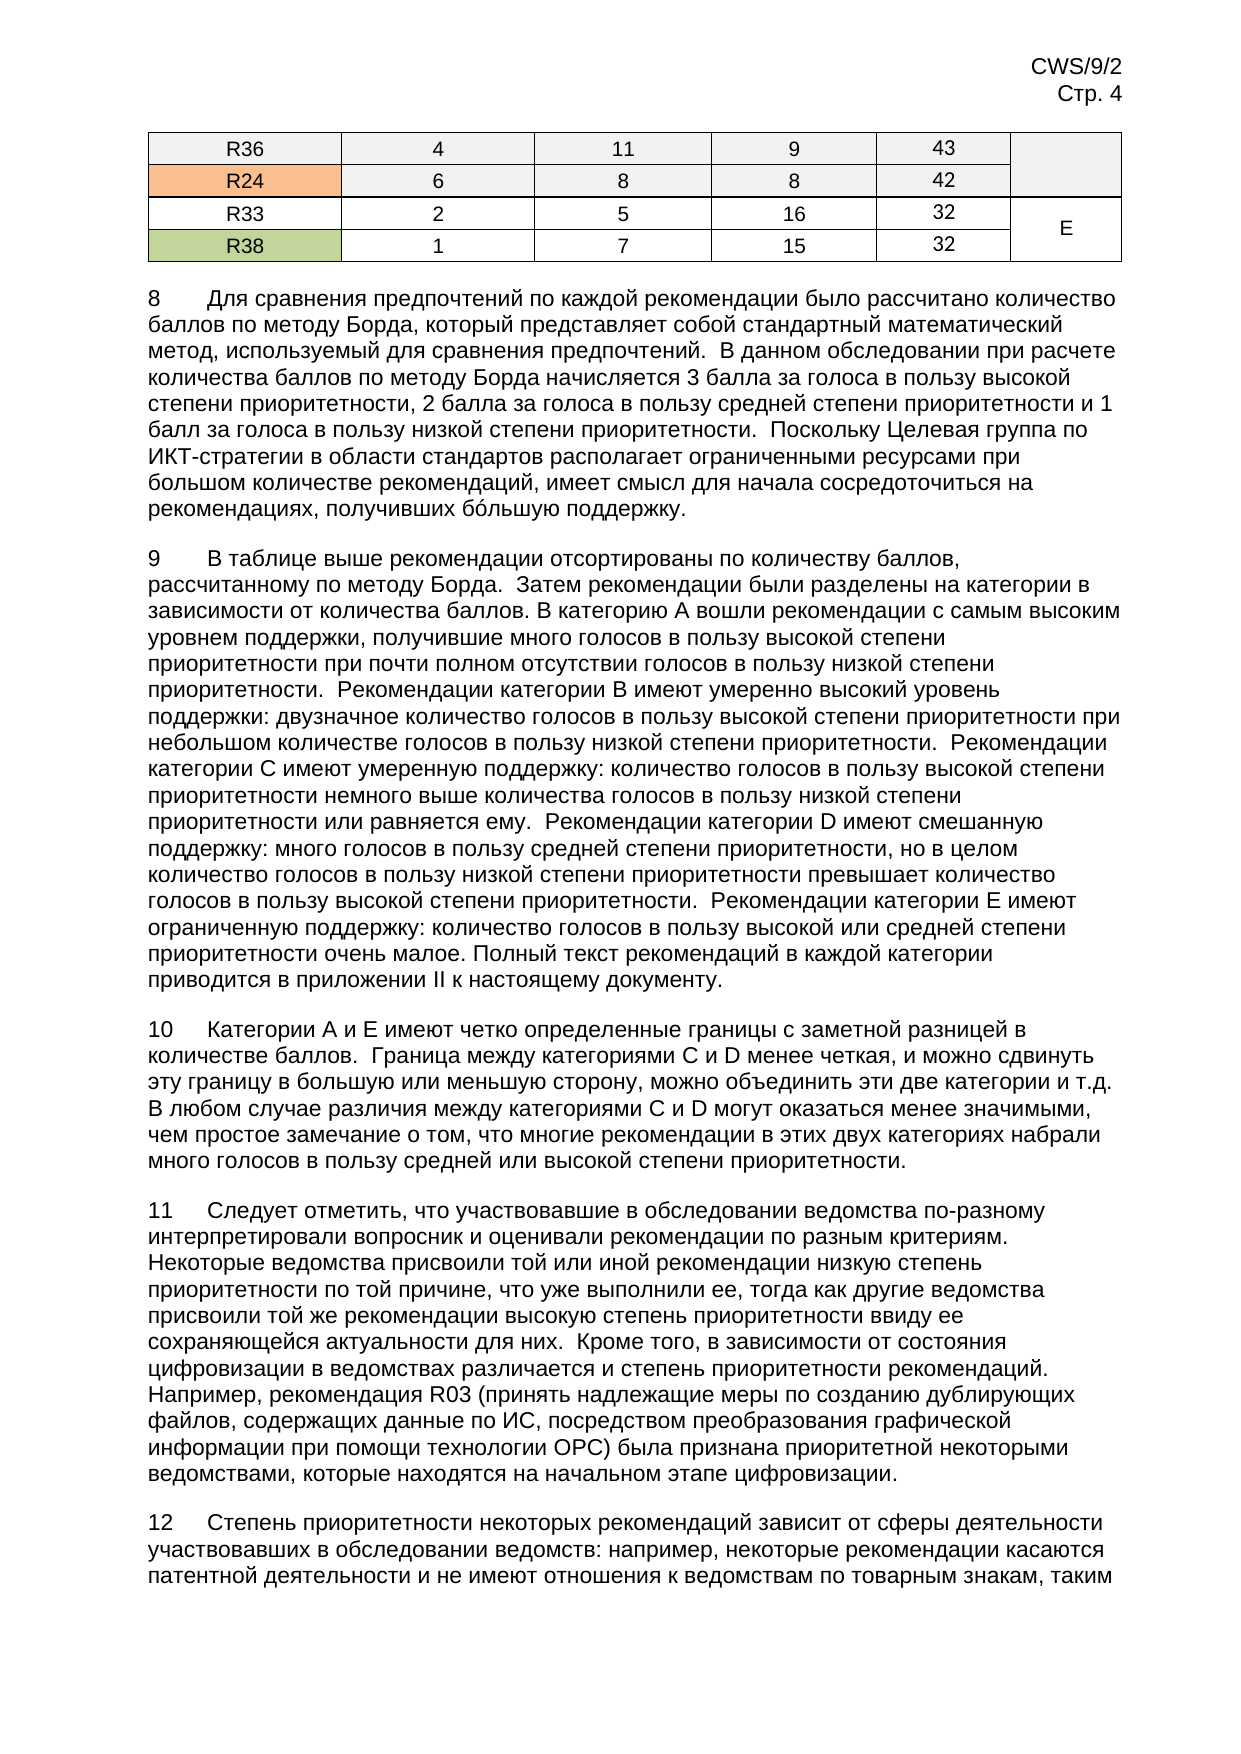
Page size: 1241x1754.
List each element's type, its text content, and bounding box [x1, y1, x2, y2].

table_cell 4 [342, 133, 534, 164]
table_cell R24 [149, 165, 341, 196]
table_cell 16 [712, 198, 876, 228]
table_cell 8 [712, 165, 876, 196]
table_cell 8 [535, 165, 711, 196]
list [148, 1509, 1122, 1588]
table_cell 9 [712, 133, 876, 164]
table_cell 32 [877, 198, 1010, 228]
table_cell 32 [877, 230, 1010, 261]
table_cell 42 [877, 165, 1010, 196]
list Для сравнения предпочтений по каждой рекомендации было рассчитано количество баллов по методу Борда, который представляет собой стандартный математический метод, используемый для сравнения предпочтений. В данном обследовании при расчете количества баллов по методу Борда начисляется 3 балла за голоса в пользу высокой степени приоритетности, 2 балла за голоса в пользу средней степени приоритетности и 1 балл за голоса в пользу низкой степени приоритетности. Поскольку Целевая группа по ИКТ-стратегии в области стандартов располагает ограниченными ресурсами при большом количестве рекомендаций, имеет смысл для начала сосредоточиться на рекомендациях, получивших бóльшую поддержку. [148, 284, 1122, 522]
table_cell R36 [149, 133, 341, 164]
table_cell 7 [535, 230, 711, 261]
table_cell R38 [149, 230, 341, 261]
table_cell 6 [342, 165, 534, 196]
list Категории A и E имеют четко определенные границы с заметной разницей в количестве баллов. Граница между категориями C и D менее четкая, и можно сдвинуть эту границу в большую или меньшую сторону, можно объединить эти две категории и т.д. В любом случае различия между категориями C и D могут оказаться менее значимыми, чем простое замечание о том, что многие рекомендации в этих двух категориях набрали много голосов в пользу средней или высокой степени приоритетности. [148, 1016, 1122, 1174]
table_cell 5 [535, 198, 711, 228]
table_cell 11 [535, 133, 711, 164]
list В таблице выше рекомендации отсортированы по количеству баллов, рассчитанному по методу Борда. Затем рекомендации были разделены на категории в зависимости от количества баллов. В категорию А вошли рекомендации с самым высоким уровнем поддержки, получившие много голосов в пользу высокой степени приоритетности при почти полном отсутствии голосов в пользу низкой степени приоритетности. Рекомендации категории B имеют умеренно высокий уровень поддержки: двузначное количество голосов в пользу высокой степени приоритетности при небольшом количестве голосов в пользу низкой степени приоритетности. Рекомендации категории C имеют умеренную поддержку: количество голосов в пользу высокой степени приоритетности немного выше количества голосов в пользу низкой степени приоритетности или равняется ему. Рекомендации категории D имеют смешанную поддержку: много голосов в пользу средней степени приоритетности, но в целом количество голосов в пользу низкой степени приоритетности превышает количество голосов в пользу высокой степени приоритетности. Рекомендации категории E имеют ограниченную поддержку: количество голосов в пользу высокой или средней степени приоритетности очень малое. Полный текст рекомендаций в каждой категории приводится в приложении II к настоящему документу. [148, 544, 1122, 993]
table_cell 1 [342, 230, 534, 261]
table_cell 15 [712, 230, 876, 261]
table_cell 43 [877, 133, 1010, 164]
table_cell E [1011, 198, 1121, 261]
table_cell 2 [342, 198, 534, 228]
table_cell R33 [149, 198, 341, 228]
list Следует отметить, что участвовавшие в обследовании ведомства по-разному интерпретировали вопросник и оценивали рекомендации по разным критериям. Некоторые ведомства присвоили той или иной рекомендации низкую степень приоритетности по той причине, что уже выполнили ее, тогда как другие ведомства присвоили той же рекомендации высокую степень приоритетности ввиду ее сохраняющейся актуальности для них. Кроме того, в зависимости от состояния цифровизации в ведомствах различается и степень приоритетности рекомендаций. Например, рекомендация R03 (принять надлежащие меры по созданию дублирующих файлов, содержащих данные по ИС, посредством преобразования графической информации при помощи технологии ОРС) была признана приоритетной некоторыми ведомствами, которые находятся на начальном этапе цифровизации. [148, 1197, 1122, 1486]
